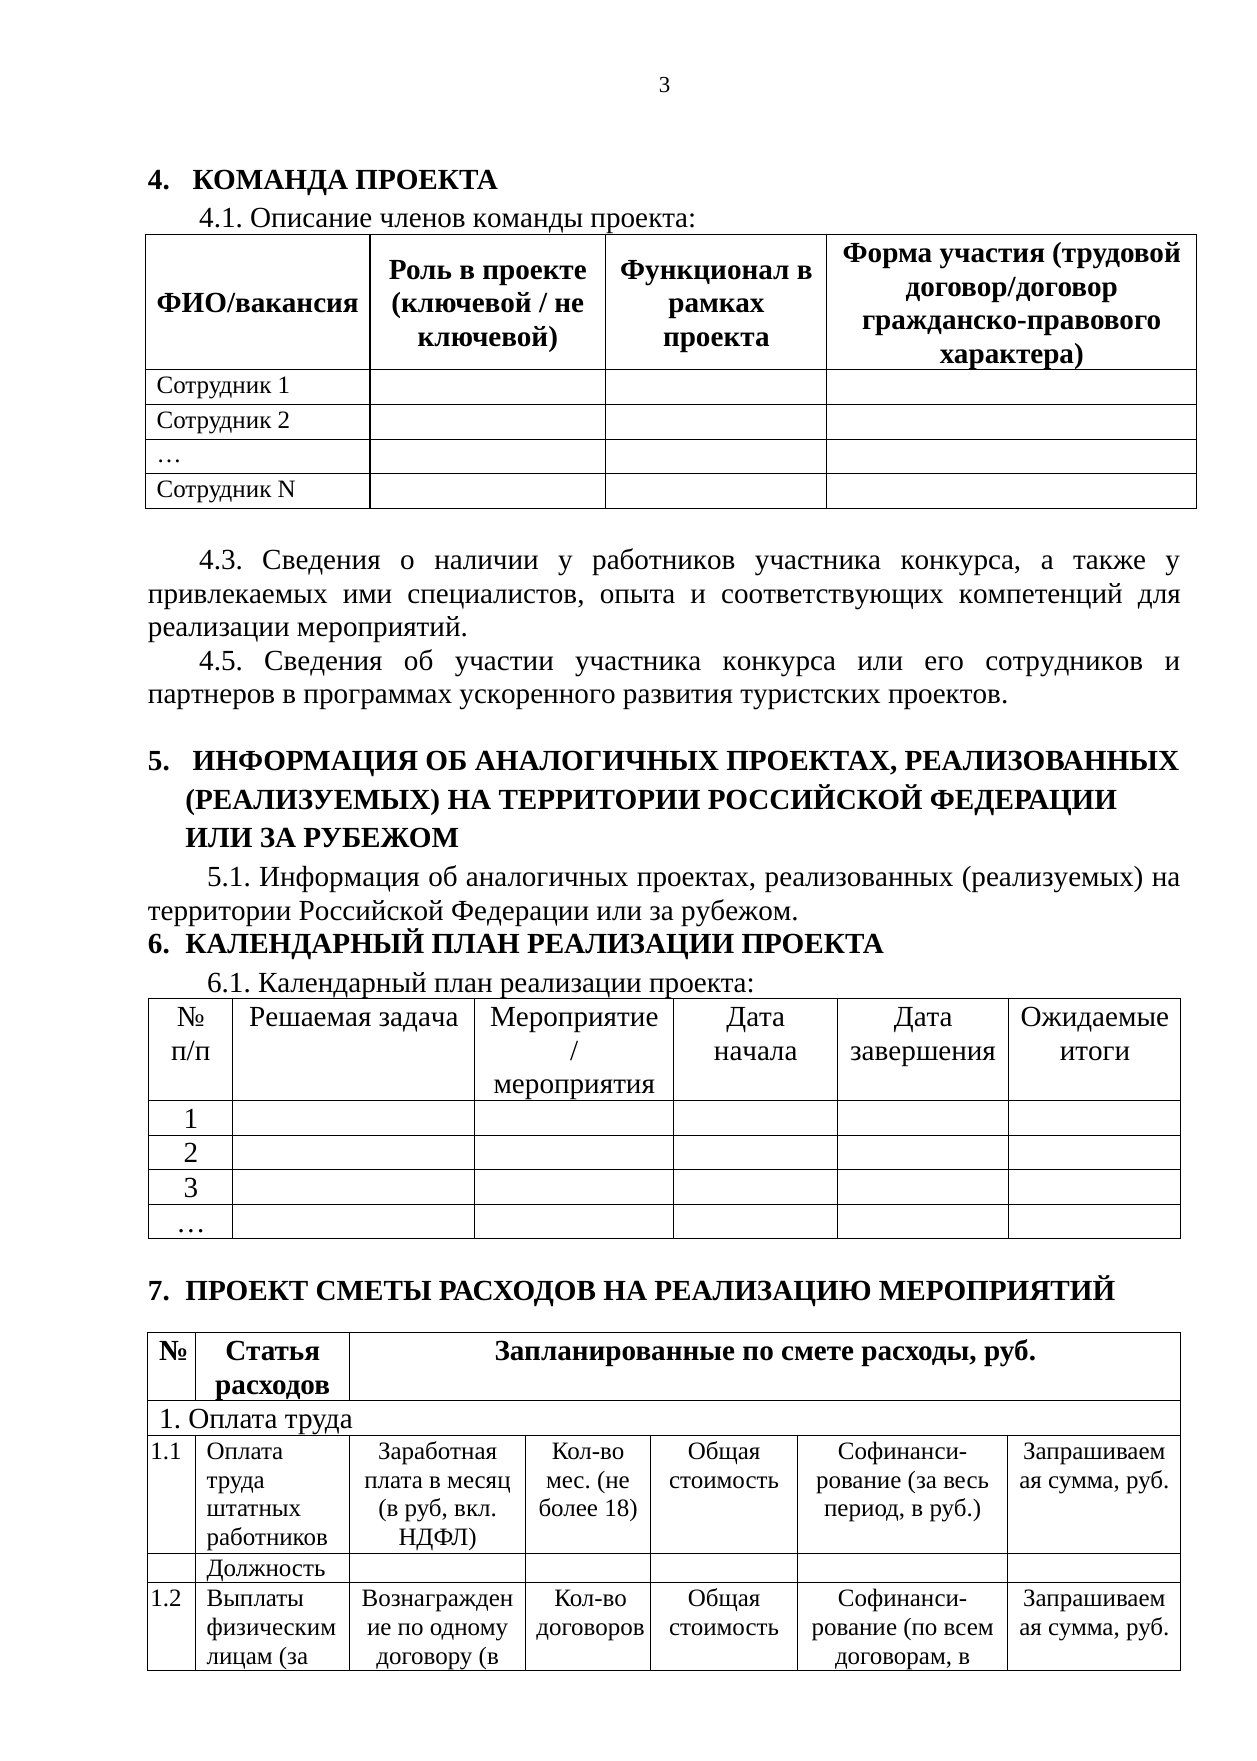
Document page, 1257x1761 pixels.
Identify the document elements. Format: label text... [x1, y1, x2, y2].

text 4.5. Сведения об участии участника конкурса или его сотрудников и партнеров в программах ускоренного развития туристских проектов. [148, 643, 1181, 710]
table_cell 2 [149, 1136, 232, 1169]
table_cell [148, 1554, 195, 1582]
table_cell [798, 1554, 1007, 1582]
table_header Форма участия (трудовой договор/договор гражданско-правового характера) [827, 235, 1196, 369]
table_cell Сотрудник 2 [146, 405, 369, 438]
table_cell [838, 1170, 1008, 1204]
table_header Мероприятие/ мероприятия [475, 999, 673, 1100]
text 6.1. Календарный план реализации проекта: [148, 965, 1181, 998]
table_header Ожидаемые итоги [1009, 999, 1180, 1100]
table_cell [233, 1205, 474, 1238]
table_cell [350, 1554, 525, 1582]
table_cell [674, 1170, 837, 1204]
table_cell Запрашиваемая сумма, руб. [1008, 1583, 1180, 1669]
table_header Дата начала [674, 999, 837, 1100]
table_cell [838, 1136, 1008, 1169]
table_cell [827, 440, 1196, 473]
table_cell [233, 1170, 474, 1204]
table_cell … [149, 1205, 232, 1238]
table_cell [1009, 1170, 1180, 1204]
table_header Решаемая задача [233, 999, 474, 1100]
table_cell [606, 474, 826, 508]
table_cell [1009, 1136, 1180, 1169]
table_cell Общая стоимость [651, 1436, 797, 1552]
table_cell [827, 405, 1196, 438]
table_cell Запрашиваемая сумма, руб. [1008, 1436, 1180, 1552]
table_cell 3 [149, 1170, 232, 1204]
table_cell Оплата труда штатных работников [196, 1436, 349, 1552]
table_cell [233, 1136, 474, 1169]
table_header Статья расходов [196, 1333, 349, 1400]
table_cell 1 [149, 1101, 232, 1134]
table_cell Заработная плата в месяц (в руб, вкл. НДФЛ) [350, 1436, 525, 1552]
table_cell [475, 1101, 673, 1134]
table_cell [371, 370, 605, 404]
table_cell [827, 370, 1196, 404]
table_cell [233, 1101, 474, 1134]
table_cell [1008, 1554, 1180, 1582]
table_cell [371, 440, 605, 473]
table_cell [827, 474, 1196, 508]
table_cell [606, 405, 826, 438]
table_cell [196, 1583, 349, 1669]
table_cell Общая стоимость [651, 1583, 797, 1669]
table_header № п/п [149, 999, 232, 1100]
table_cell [798, 1583, 1007, 1669]
table_cell [606, 440, 826, 473]
table_cell Должность [196, 1554, 349, 1582]
table_cell [475, 1205, 673, 1238]
list КОМАНДА ПРОЕКТА [148, 162, 1181, 196]
list ПРОЕКТ СМЕТЫ РАСХОДОВ НА РЕАЛИЗАЦИЮ МЕРОПРИЯТИЙ [148, 1273, 1181, 1306]
table_cell [371, 474, 605, 508]
table_cell [674, 1136, 837, 1169]
table_header Запланированные по смете расходы, руб. [350, 1333, 1180, 1400]
table_cell 1.1 [148, 1436, 195, 1552]
table_cell [1009, 1205, 1180, 1238]
table_cell [838, 1101, 1008, 1134]
table_cell Софинанси-рование (за весь период, в руб.) [798, 1436, 1007, 1552]
table_cell [838, 1205, 1008, 1238]
table_header № [148, 1333, 195, 1400]
table_cell 1.2 [148, 1583, 195, 1669]
table_cell [651, 1554, 797, 1582]
table_cell [674, 1205, 837, 1238]
table_cell [526, 1554, 650, 1582]
text 4.3. Сведения о наличии у работников участника конкурса, а также у привлекаемых ими специалистов, опыта и соответствующих компетенций для реализации мероприятий. [148, 542, 1181, 643]
table_cell [371, 405, 605, 438]
table_header Роль в проекте (ключевой / не ключевой) [371, 235, 605, 369]
list КАЛЕНДАРНЫЙ ПЛАН РЕАЛИЗАЦИИ ПРОЕКТА [148, 926, 1181, 960]
text 5.1. Информация об аналогичных проектах, реализованных (реализуемых) на территории Российской Федерации или за рубежом. [148, 859, 1181, 926]
table_cell Кол-во мес. (не более 18) [526, 1436, 650, 1552]
table_cell Сотрудник N [146, 474, 369, 508]
table_cell Кол-во договоров [526, 1583, 650, 1669]
list ИНФОРМАЦИЯ ОБ АНАЛОГИЧНЫХ ПРОЕКТАХ, РЕАЛИЗОВАННЫХ (РЕАЛИЗУЕМЫХ) НА ТЕРРИТОРИИ РОССИЙСКОЙ ФЕДЕРАЦИИ ИЛИ ЗА РУБЕЖОМ [148, 743, 1181, 854]
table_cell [350, 1583, 525, 1669]
table_cell [475, 1136, 673, 1169]
table_cell [475, 1170, 673, 1204]
table_header ФИО/вакансия [146, 235, 369, 369]
table_cell [674, 1101, 837, 1134]
table_cell Сотрудник 1 [146, 370, 369, 404]
table_header Функционал в рамках проекта [606, 235, 826, 369]
table_header Дата завершения [838, 999, 1008, 1100]
table_cell 1. Оплата труда [148, 1401, 1180, 1435]
table_cell … [146, 440, 369, 473]
table_cell [606, 370, 826, 404]
text 4.1. Описание членов команды проекта: [148, 201, 1181, 234]
table_cell [1009, 1101, 1180, 1134]
